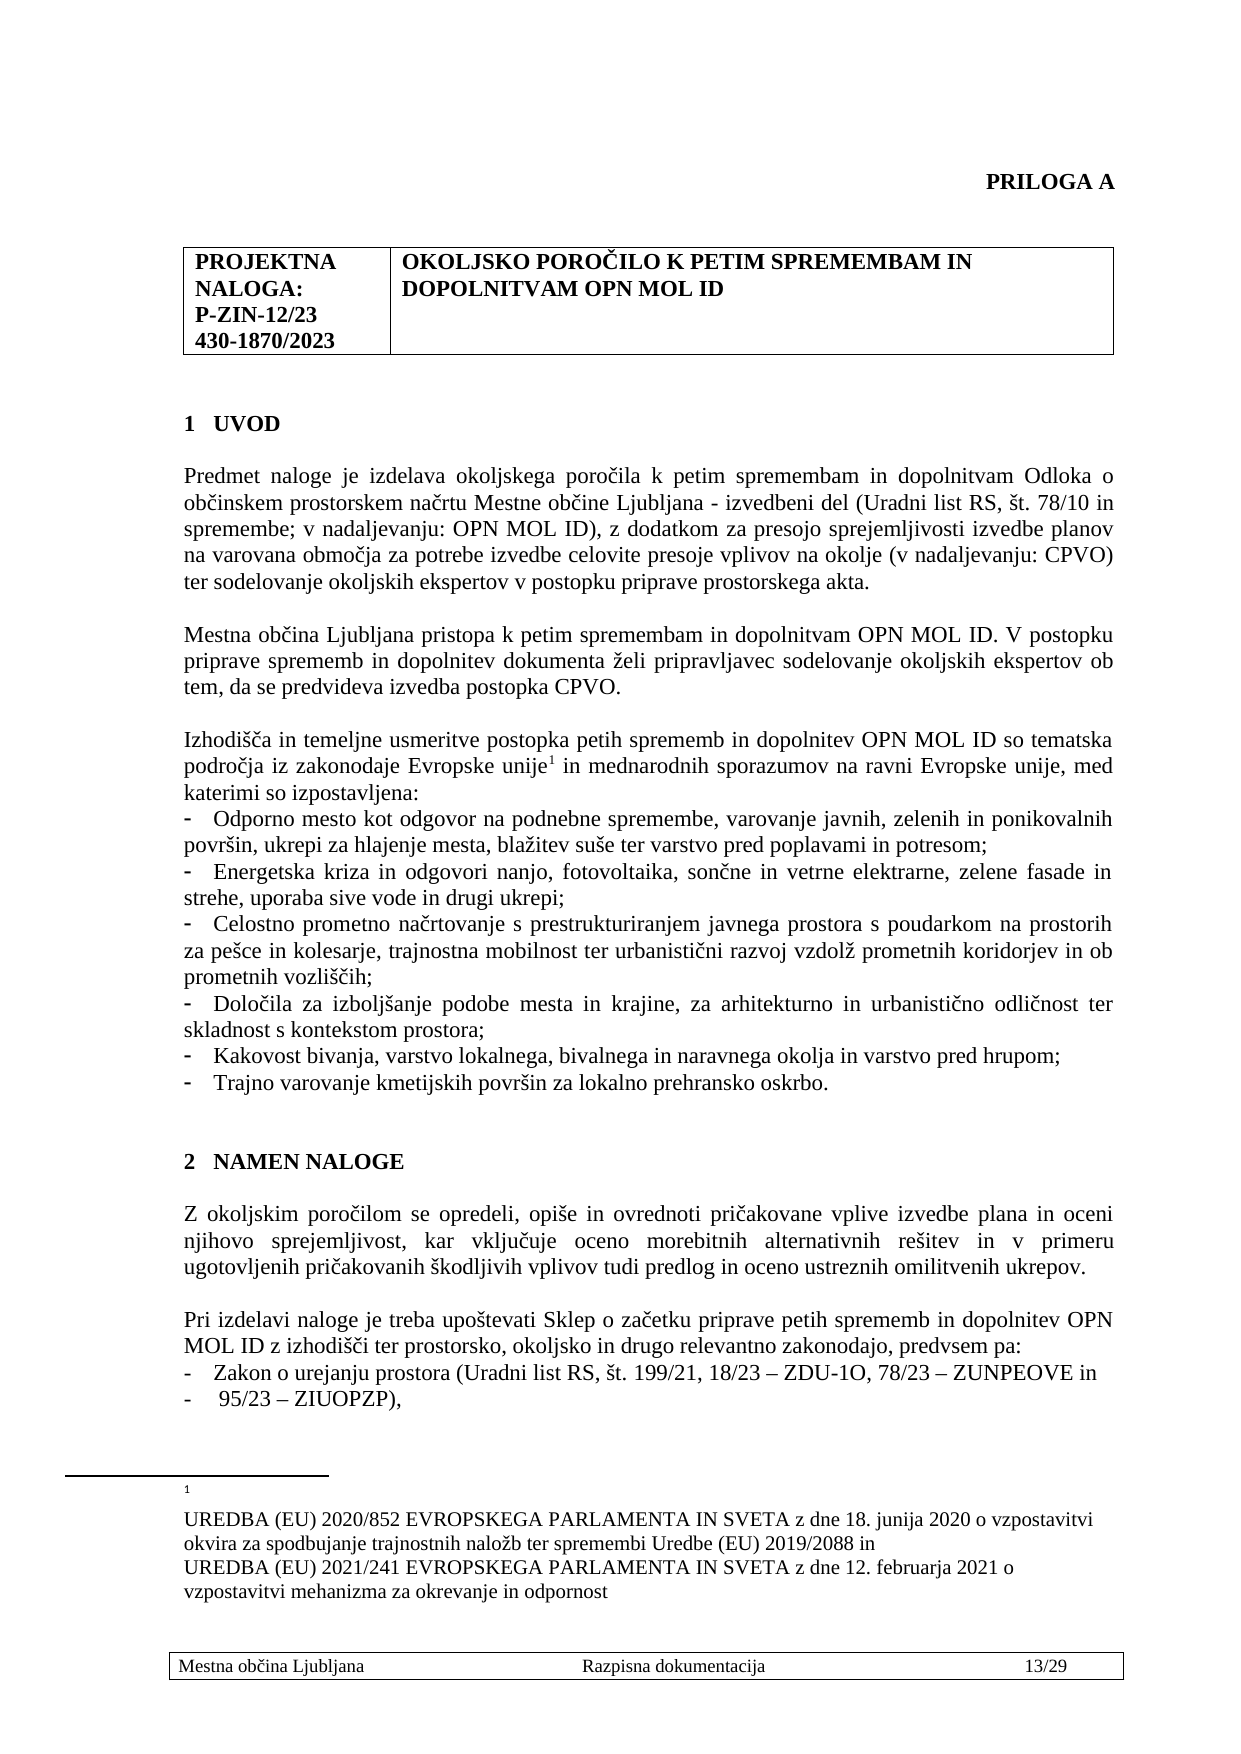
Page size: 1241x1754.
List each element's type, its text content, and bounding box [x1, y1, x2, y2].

list Kakovost bivanja, varstvo lokalnega, bivalnega in naravnega okolja in varstvo pred hrupom; [184, 1042, 1114, 1069]
text Predmet naloge je izdelava okoljskega poročila k petim spremembam in dopolnitvam Odloka o občinskem prostorskem načrtu Mestne občine Ljubljana - izvedbeni del (Uradni list RS, št. 78/10 in spremembe; v nadaljevanju: OPN MOL ID), z dodatkom za presojo sprejemljivosti izvedbe planov na varovana območja za potrebe izvedbe celovite presoje vplivov na okolje (v nadaljevanju: CPVO) ter sodelovanje okoljskih ekspertov v postopku priprave prostorskega akta. [184, 462, 1115, 594]
text Pri izdelavi naloge je treba upoštevati Sklep o začetku priprave petih sprememb in dopolnitev OPN MOL ID z izhodišči ter prostorsko, okoljsko in drugo relevantno zakonodajo, predvsem pa: [184, 1306, 1115, 1358]
list NAMEN NALOGE [184, 1148, 1115, 1174]
text Mestna občina Ljubljana pristopa k petim spremembam in dopolnitvam OPN MOL ID. V postopku priprave sprememb in dopolnitev dokumenta želi pripravljavec sodelovanje okoljskih ekspertov ob tem, da se predvideva izvedba postopka CPVO. [184, 621, 1115, 700]
text Z okoljskim poročilom se opredeli, opiše in ovrednoti pričakovane vplive izvedbe plana in oceni njihovo sprejemljivost, kar vključuje oceno morebitnih alternativnih rešitev in v primeru ugotovljenih pričakovanih škodljivih vplivov tudi predlog in oceno ustreznih omilitvenih ukrepov. [184, 1200, 1115, 1279]
list Celostno prometno načrtovanje s prestrukturiranjem javnega prostora s poudarkom na prostorih za pešce in kolesarje, trajnostna mobilnost ter urbanistični razvoj vzdolž prometnih koridorjev in ob prometnih vozliščih; [184, 911, 1114, 989]
text PRILOGA A [184, 168, 1115, 194]
table_header OKOLJSKO POROČILO K PETIM SPREMEMBAM IN DOPOLNITVAM OPN MOL ID [391, 248, 1113, 354]
list Zakon o urejanju prostora (Uradni list RS, št. 199/21, 18/23 – ZDU-1O, 78/23 – ZUNPEOVE in [184, 1358, 1115, 1385]
list Odporno mesto kot odgovor na podnebne spremembe, varovanje javnih, zelenih in ponikovalnih površin, ukrepi za hlajenje mesta, blažitev suše ter varstvo pred poplavami in potresom; [184, 805, 1114, 858]
list 95/23 – ZIUOPZP), [184, 1385, 1115, 1411]
list Določila za izboljšanje podobe mesta in krajine, za arhitekturno in urbanistično odličnost ter skladnost s kontekstom prostora; [184, 989, 1114, 1042]
table_header PROJEKTNA NALOGA: P-ZIN-12/23 430-1870/2023 [184, 248, 390, 354]
list Trajno varovanje kmetijskih površin za lokalno prehransko oskrbo. [184, 1069, 1114, 1095]
text Izhodišča in temeljne usmeritve postopka petih sprememb in dopolnitev OPN MOL ID so tematska področja iz zakonodaje Evropske unije in mednarodnih sporazumov na ravni Evropske unije, med katerimi so izpostavljena: [184, 726, 1114, 805]
list Energetska kriza in odgovori nanjo, fotovoltaika, sončne in vetrne elektrarne, zelene fasade in strehe, uporaba sive vode in drugi ukrepi; [184, 858, 1114, 911]
list UVOD [184, 410, 1115, 436]
